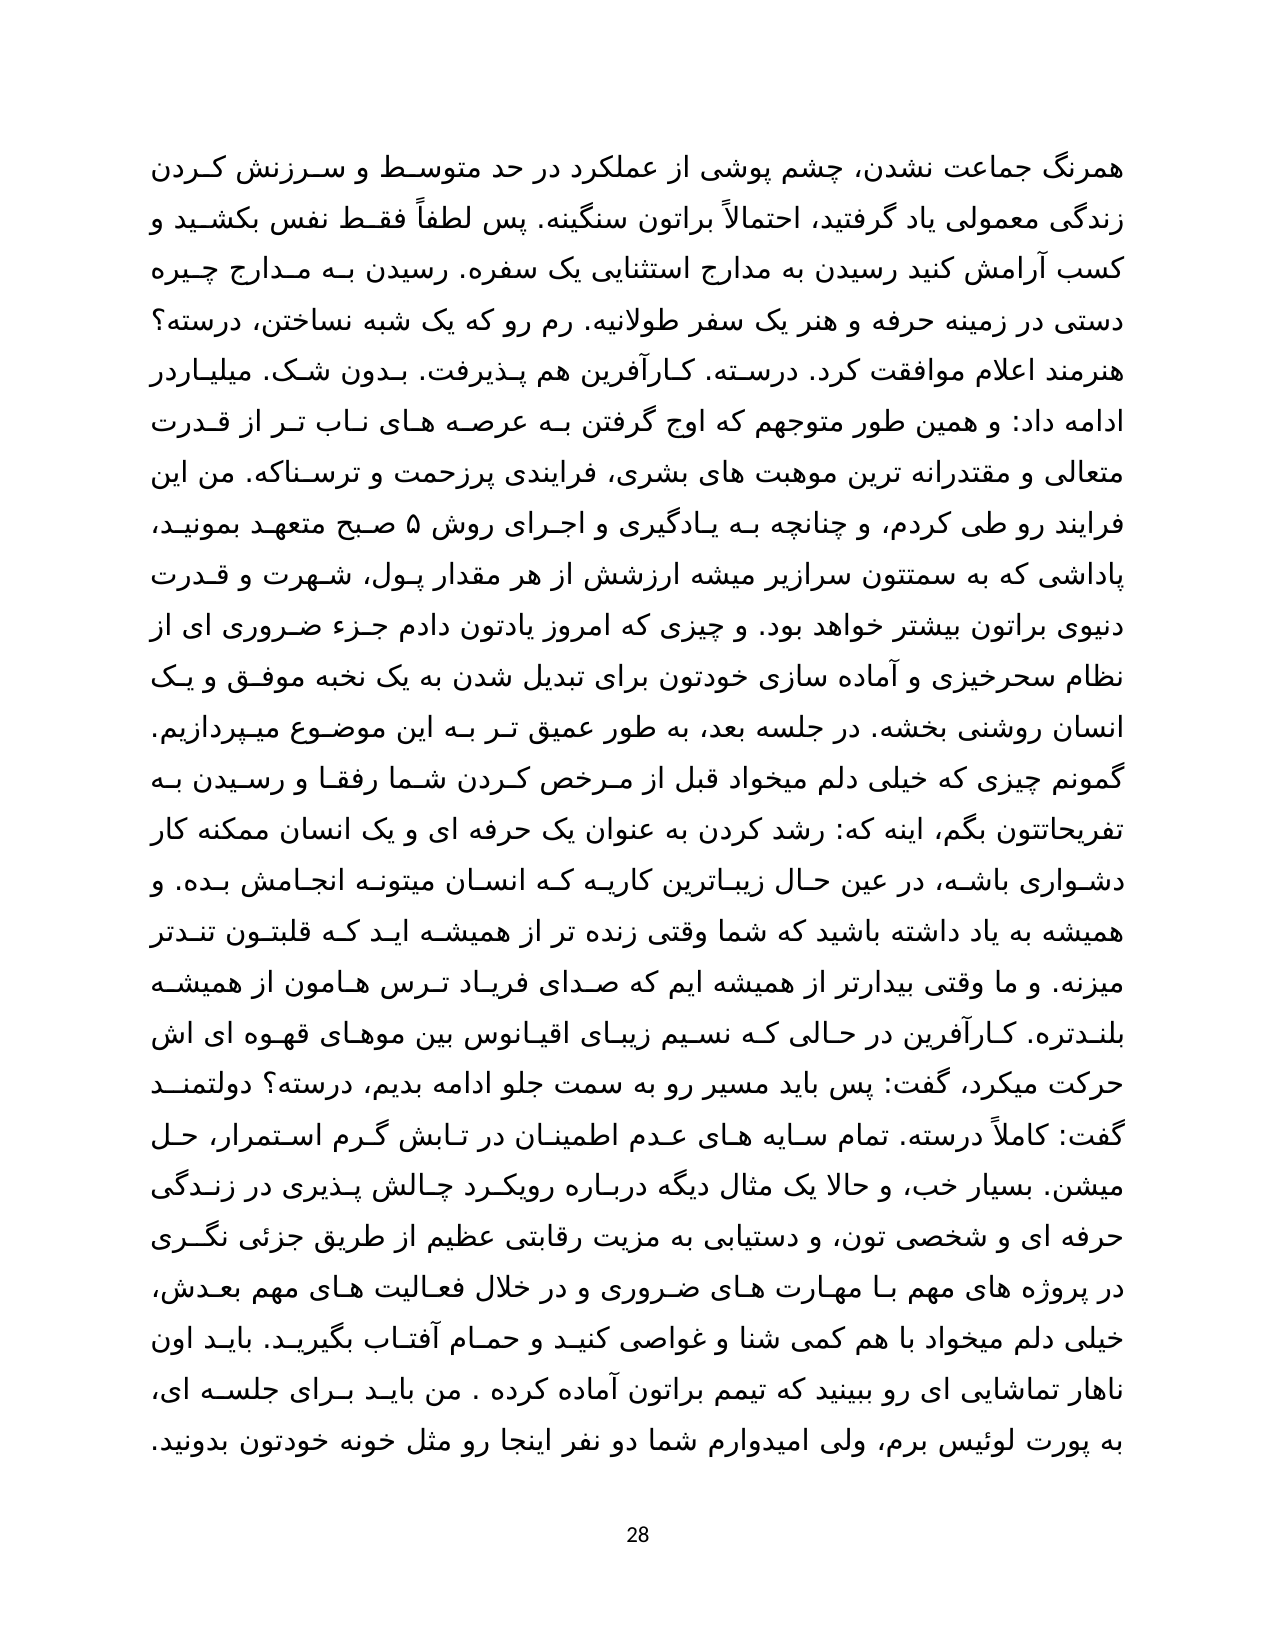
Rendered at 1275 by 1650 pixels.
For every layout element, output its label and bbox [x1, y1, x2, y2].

text [150, 150, 1125, 1457]
